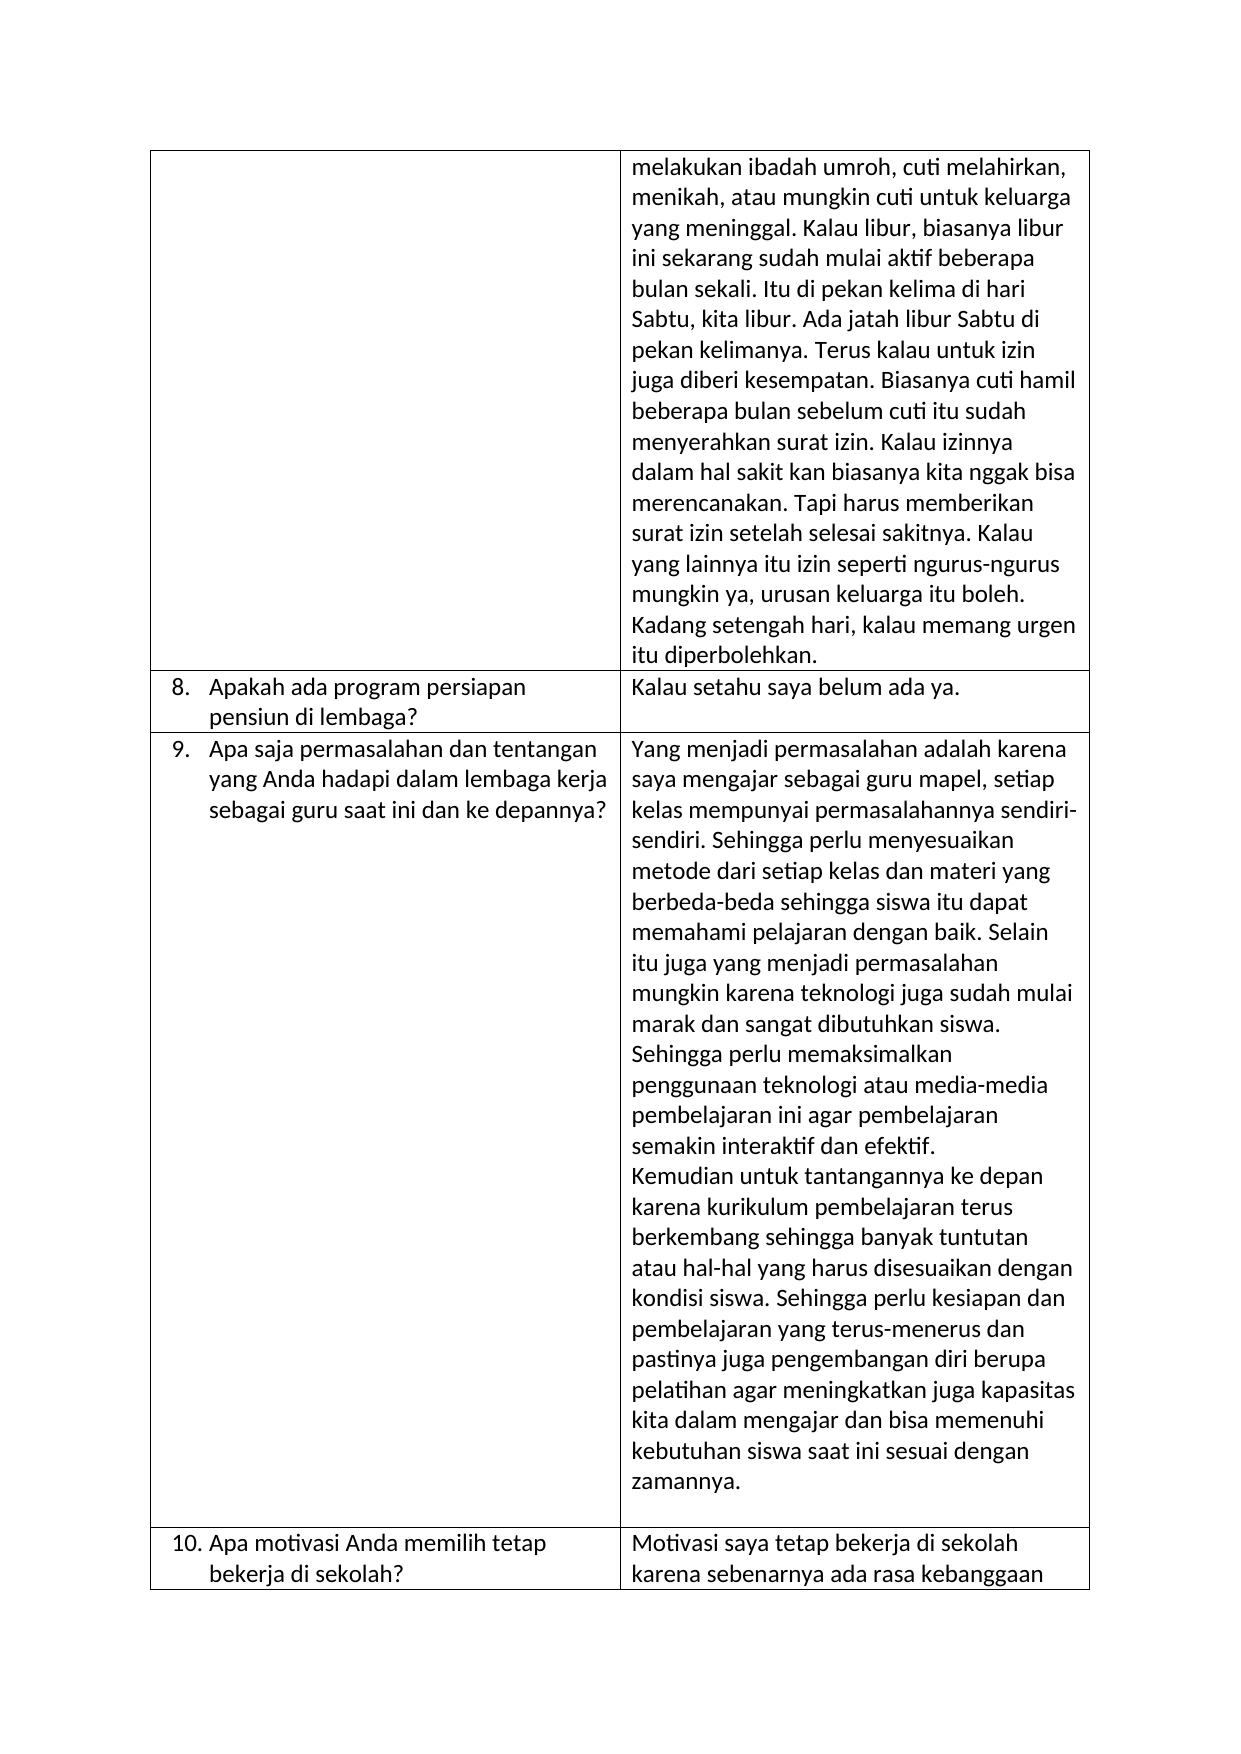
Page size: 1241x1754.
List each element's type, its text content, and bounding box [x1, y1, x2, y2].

table_cell Apa saja permasalahan dan tentangan yang Anda hadapi dalam lembaga kerja sebagai guru saat ini dan ke depannya? [151, 733, 620, 1527]
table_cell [621, 1528, 1089, 1589]
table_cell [151, 151, 620, 670]
table_cell Kalau setahu saya belum ada ya. [621, 671, 1089, 732]
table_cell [151, 1528, 620, 1589]
table_cell Yang menjadi permasalahan adalah karena saya mengajar sebagai guru mapel, setiap kelas mempunyai permasalahannya sendiri-sendiri. Sehingga perlu menyesuaikan metode dari setiap kelas dan materi yang berbeda-beda sehingga siswa itu dapat memahami pelajaran dengan baik. Selain itu juga yang menjadi permasalahan mungkin karena teknologi juga sudah mulai marak dan sangat dibutuhkan siswa. Sehingga perlu memaksimalkan penggunaan teknologi atau media-media pembelajaran ini agar pembelajaran semakin interaktif dan efektif. Kemudian untuk tantangannya ke depan karena kurikulum pembelajaran terus berkembang sehingga banyak tuntutan atau hal-hal yang harus disesuaikan dengan kondisi siswa. Sehingga perlu kesiapan dan pembelajaran yang terus-menerus dan pastinya juga pengembangan diri berupa pelatihan agar meningkatkan juga kapasitas kita dalam mengajar dan bisa memenuhi kebutuhan siswa saat ini sesuai dengan zamannya. [621, 733, 1089, 1527]
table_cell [621, 151, 1089, 670]
table_cell Apakah ada program persiapan pensiun di lembaga? [151, 671, 620, 732]
